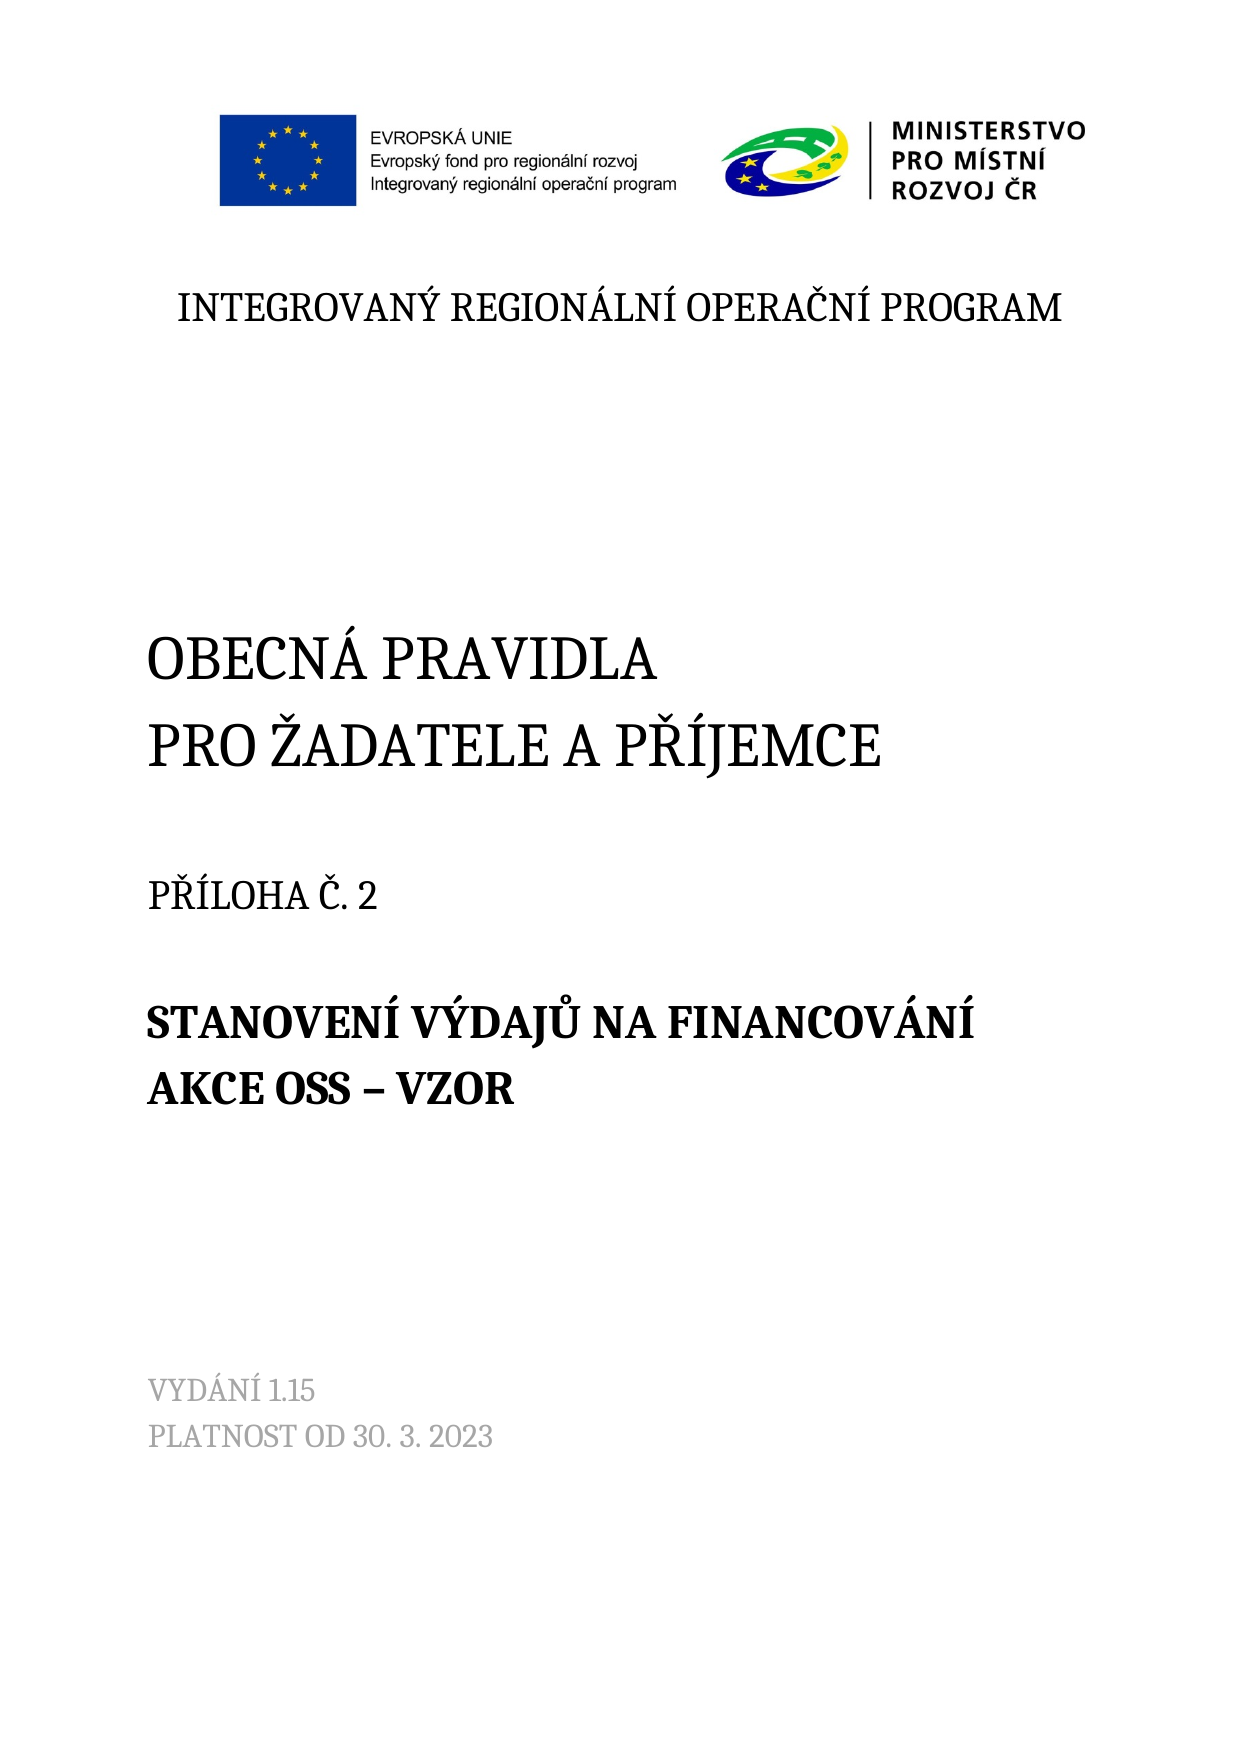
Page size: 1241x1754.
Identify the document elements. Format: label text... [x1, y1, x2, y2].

picture [189, 83, 1115, 236]
text PRO ŽADATELE A PŘÍJEMCE [148, 710, 1093, 782]
text PŘÍLOHA Č. 2 [148, 872, 1093, 920]
text Obecná PRAVIDLA [148, 623, 1093, 695]
text STANOVENÍ VÝDAJŮ NA FINANCOVÁNÍ AKCE OSS – VZOR [148, 995, 1093, 1117]
text VYDÁNÍ 1.15 [148, 1372, 1093, 1410]
text INTEGROVANÝ REGIONÁLNÍ OPERAČNÍ PROGRAM [148, 284, 1093, 332]
text PLATNOST OD 30. 3. 2023 [148, 1417, 1093, 1456]
